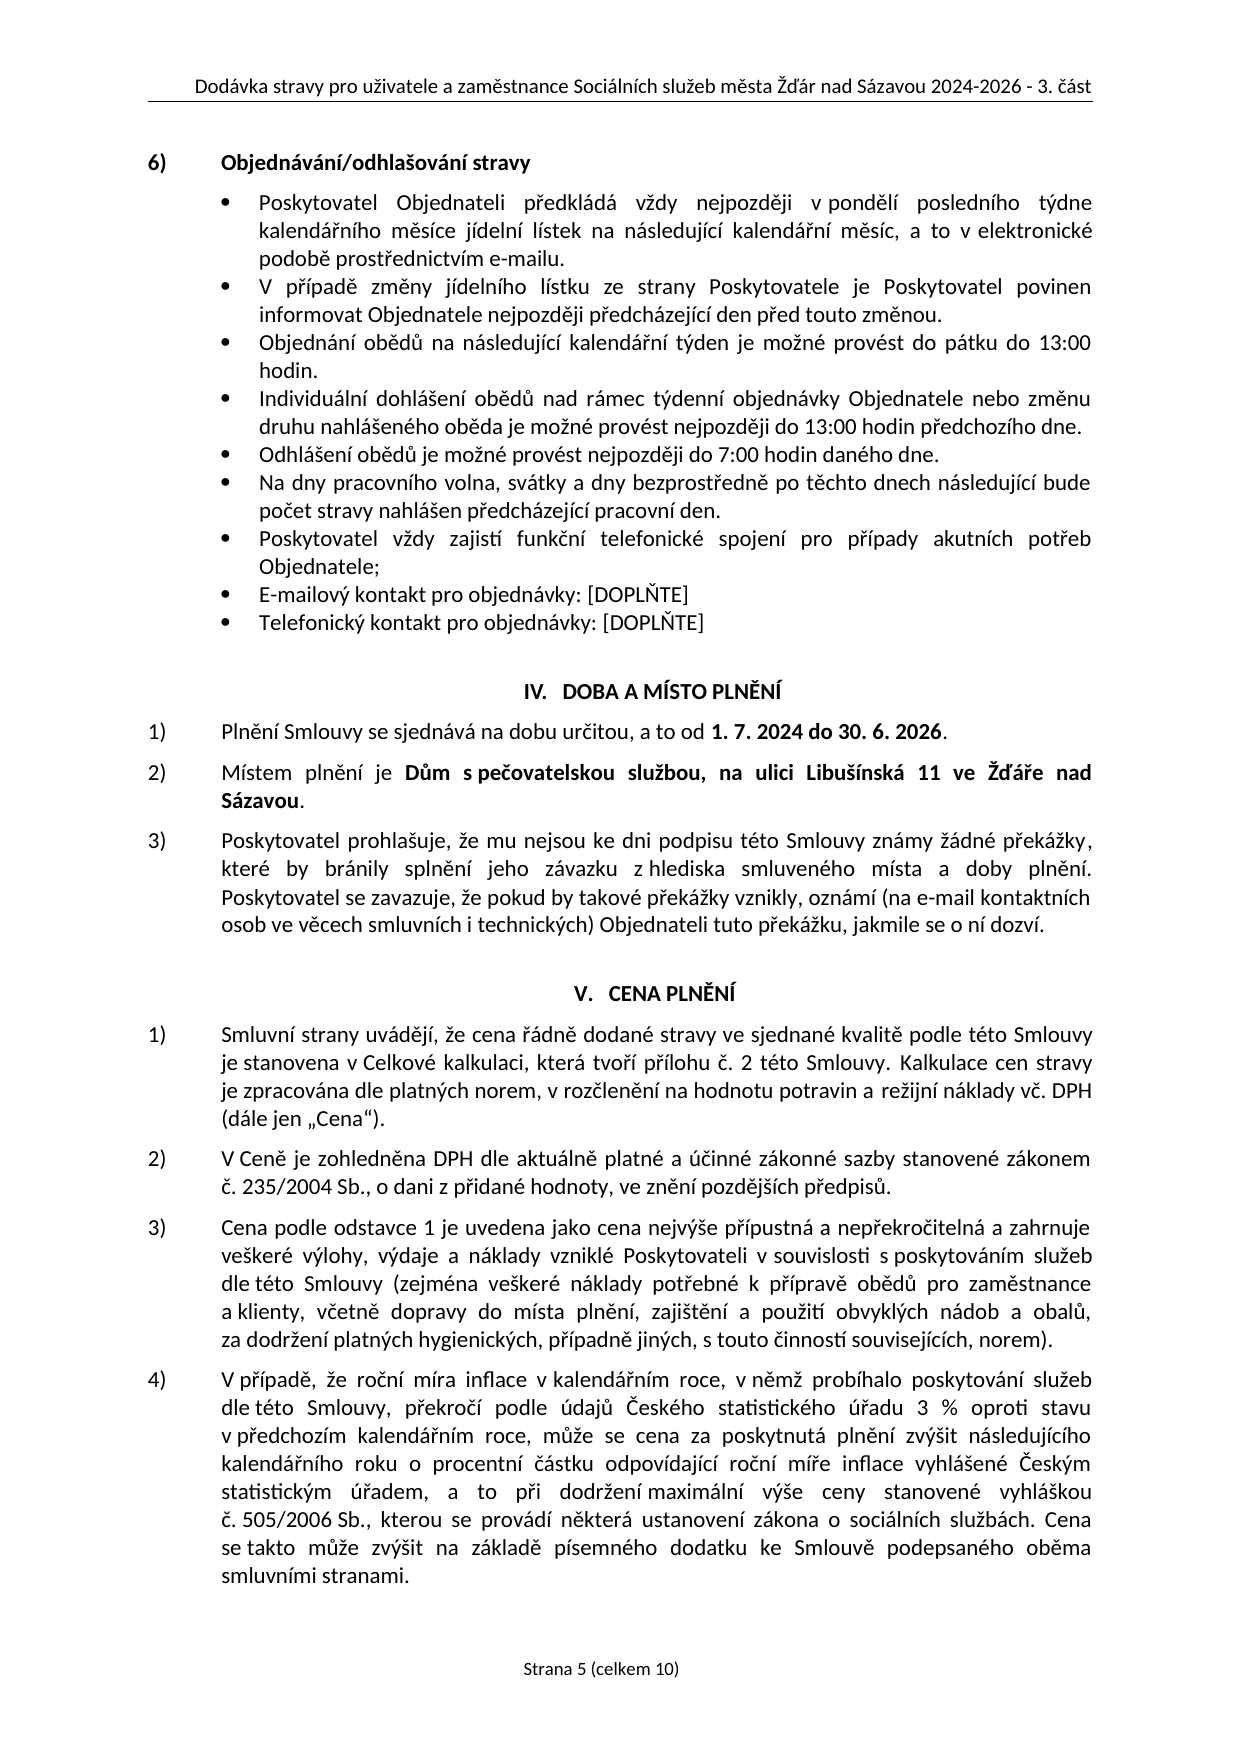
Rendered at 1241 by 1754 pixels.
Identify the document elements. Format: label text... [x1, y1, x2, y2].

list Individuální dohlášení obědů nad rámec týdenní objednávky Objednatele nebo změnu druhu nahlášeného oběda je možné provést nejpozději do 13:00 hodin předchozího dne. [221, 384, 1093, 440]
list Cena podle odstavce 1 je uvedena jako cena nejvýše přípustná a nepřekročitelná a zahrnuje veškeré výlohy, výdaje a náklady vzniklé Poskytovateli v souvislosti s poskytováním služeb dle této Smlouvy (zejména veškeré náklady potřebné k přípravě obědů pro zaměstnance a klienty, včetně dopravy do místa plnění, zajištění a použití obvyklých nádob a obalů, za dodržení platných hygienických, případně jiných, s touto činností souvisejících, norem). [148, 1213, 1093, 1353]
list Poskytovatel vždy zajistí funkční telefonické spojení pro případy akutních potřeb Objednatele; [221, 524, 1093, 580]
list Plnění Smlouvy se sjednává na dobu určitou, a to od 1. 7. 2024 do 30. 6. 2026. [148, 717, 1093, 746]
list Odhlášení obědů je možné provést nejpozději do 7:00 hodin daného dne. [221, 440, 1093, 468]
list V případě změny jídelního lístku ze strany Poskytovatele je Poskytovatel povinen informovat Objednatele nejpozději předcházející den před touto změnou. [221, 272, 1093, 328]
list Na dny pracovního volna, svátky a dny bezprostředně po těchto dnech následující bude počet stravy nahlášen předcházející pracovní den. [221, 468, 1093, 524]
list E-mailový kontakt pro objednávky: [DOPLŇTE] [221, 580, 1093, 608]
subtitle Cena plnění [236, 979, 1093, 1007]
list Místem plnění je Dům s pečovatelskou službou, na ulici Libušínská 11 ve Žďáře nad Sázavou. [148, 758, 1093, 814]
list Poskytovatel prohlašuje, že mu nejsou ke dni podpisu této Smlouvy známy žádné překážky, které by bránily splnění jeho závazku z hlediska smluveného místa a doby plnění. Poskytovatel se zavazuje, že pokud by takové překážky vznikly, oznámí (na e-mail kontaktních osob ve věcech smluvních i technických) Objednateli tuto překážku, jakmile se o ní dozví. [148, 827, 1093, 939]
list Objednávání/odhlašování stravy [148, 148, 1093, 176]
list V Ceně je zohledněna DPH dle aktuálně platné a účinné zákonné sazby stanovené zákonem č. 235/2004 Sb., o dani z přidané hodnoty, ve znění pozdějších předpisů. [148, 1144, 1093, 1200]
list Objednání obědů na následující kalendářní týden je možné provést do pátku do 13:00 hodin. [221, 328, 1093, 384]
list Telefonický kontakt pro objednávky: [DOPLŇTE] [221, 608, 1093, 636]
subtitle Doba a místo plnění [236, 677, 1093, 705]
list Smluvní strany uvádějí, že cena řádně dodané stravy ve sjednané kvalitě podle této Smlouvy je stanovena v Celkové kalkulaci, která tvoří přílohu č. 2 této Smlouvy. Kalkulace cen stravy je zpracována dle platných norem, v rozčlenění na hodnotu potravin a režijní náklady vč. DPH (dále jen „Cena“). [148, 1020, 1093, 1132]
list V případě, že roční míra inflace v kalendářním roce, v němž probíhalo poskytování služeb dle této Smlouvy, překročí podle údajů Českého statistického úřadu 3 % oproti stavu v předchozím kalendářním roce, může se cena za poskytnutá plnění zvýšit následujícího kalendářního roku o procentní částku odpovídající roční míře inflace vyhlášené Českým statistickým úřadem, a to při dodržení maximální výše ceny stanovené vyhláškou č. 505/2006 Sb., kterou se provádí některá ustanovení zákona o sociálních službách. Cena se takto může zvýšit na základě písemného dodatku ke Smlouvě podepsaného oběma smluvními stranami. [148, 1365, 1093, 1589]
list Poskytovatel Objednateli předkládá vždy nejpozději v pondělí posledního týdne kalendářního měsíce jídelní lístek na následující kalendářní měsíc, a to v elektronické podobě prostřednictvím e-mailu. [221, 188, 1093, 272]
